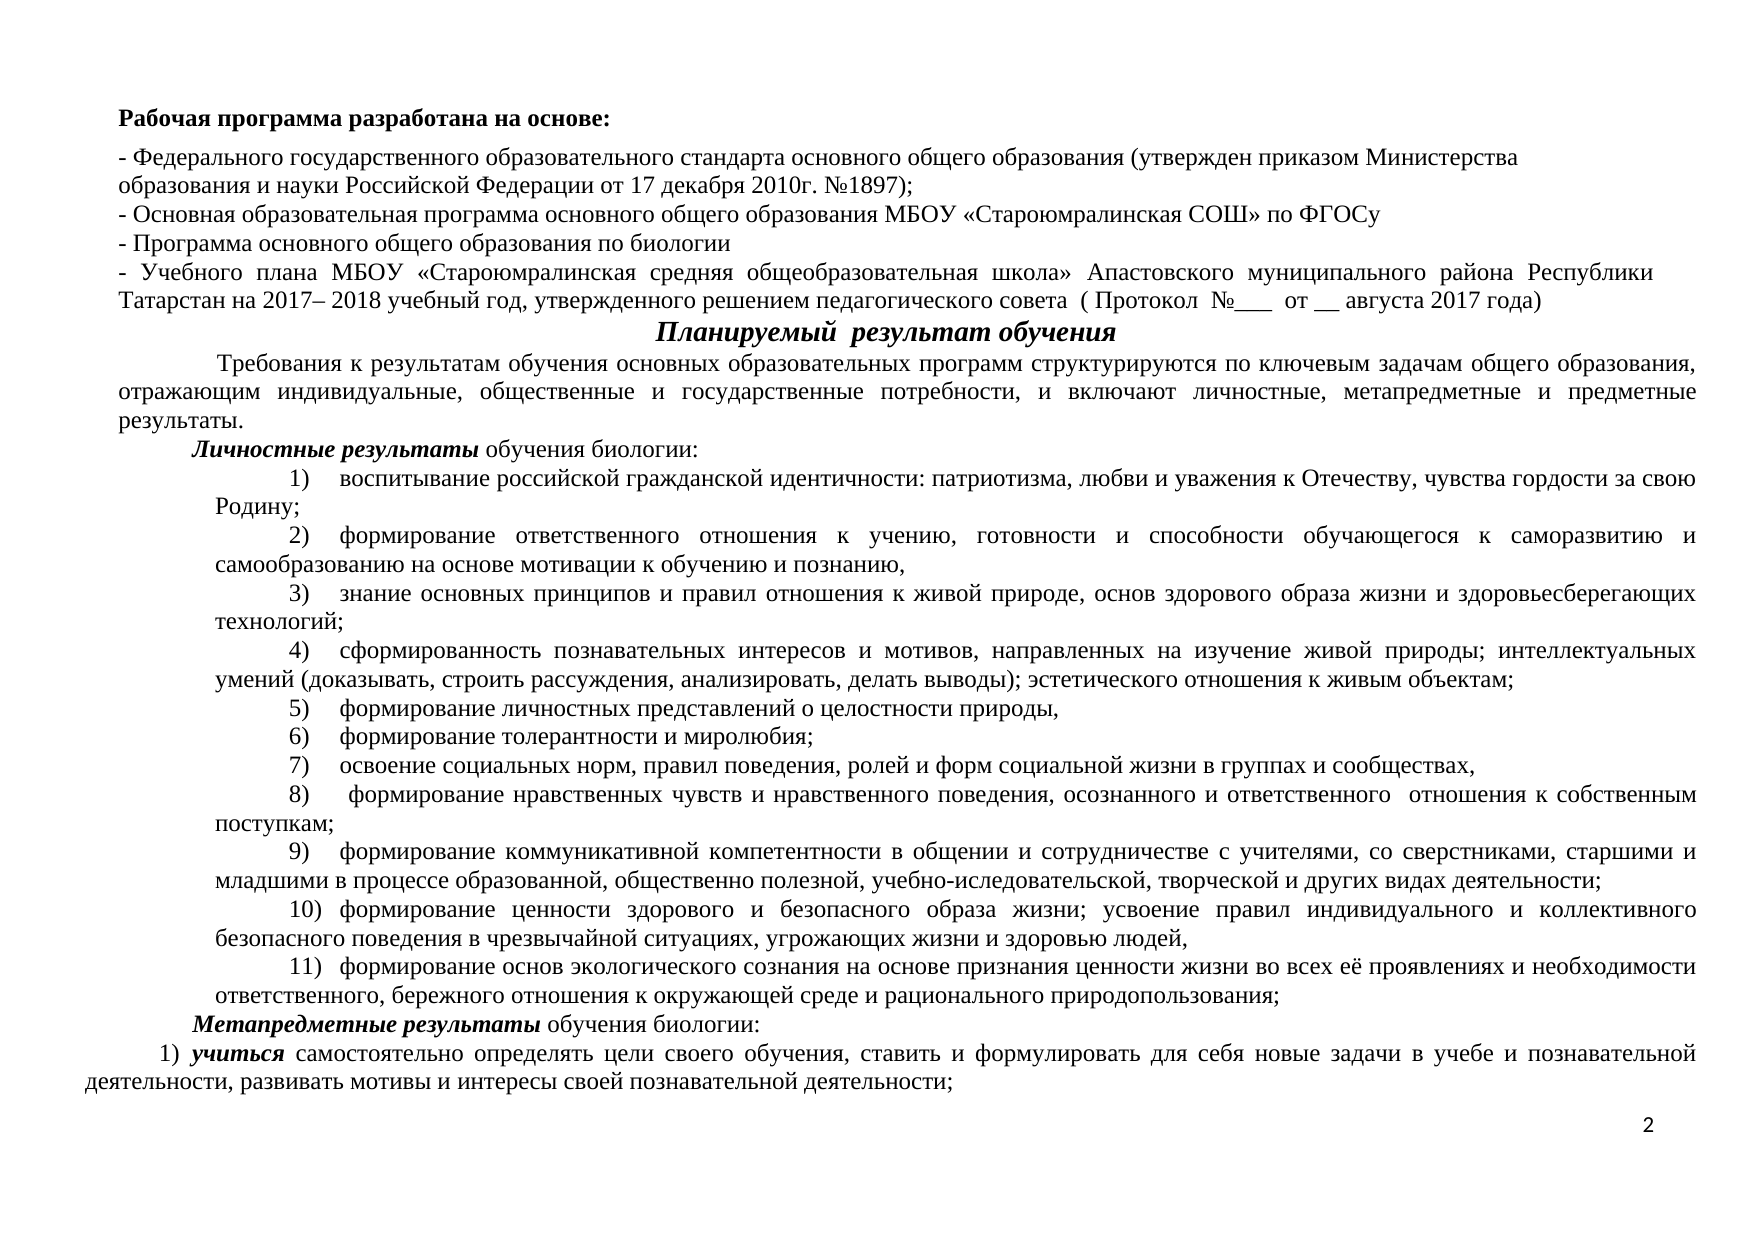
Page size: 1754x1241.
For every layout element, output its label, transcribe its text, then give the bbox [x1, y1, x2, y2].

list сформированность познавательных интересов и мотивов, направленных на изучение живой природы; интеллектуальных умений (доказывать, строить рассуждения, анализировать, делать выводы); эстетического отношения к живым объектам; [215, 635, 1698, 693]
text - Программа основного общего образования по биологии [118, 228, 1654, 257]
list формирование ответственного отношения к учению, готовности и способности обучающегося к саморазвитию и самообразованию на основе мотивации к обучению и познанию, [215, 520, 1698, 578]
text Планируемый результат обучения [118, 314, 1654, 348]
text Метапредметные результаты обучения биологии: [118, 1009, 1698, 1038]
list знание основных принципов и правил отношения к живой природе, основ здорового образа жизни и здоровьесберегающих технологий; [215, 578, 1698, 635]
text - Учебного плана МБОУ «Староюмралинская средняя общеобразовательная школа» Апастовского муниципального района Республики Татарстан на 2017– 2018 учебный год, утвержденного решением педагогического совета ( Протокол №___ от __ августа 2017 года) [118, 257, 1654, 314]
text - Федерального государственного образовательного стандарта основного общего образования (утвержден приказом Министерства образования и науки Российской Федерации от 17 декабря 2010г. №1897); [118, 142, 1654, 199]
list учиться самостоятельно определять цели своего обучения, ставить и формулировать для себя новые задачи в учебе и познавательной деятельности, развивать мотивы и интересы своей познавательной деятельности; [85, 1038, 1698, 1095]
list формирование личностных представлений о целостности природы, [215, 693, 1698, 721]
list освоение социальных норм, правил поведения, ролей и форм социальной жизни в группах и сообществах, [215, 750, 1698, 779]
text - Основная образовательная программа основного общего образования МБОУ «Староюмралинская СОШ» по ФГОСу [118, 199, 1654, 228]
list воспитывание российской гражданской идентичности: патриотизма, любви и уважения к Отечеству, чувства гордости за свою Родину; [215, 463, 1698, 520]
text Рабочая программа разработана на основе: [118, 103, 1654, 132]
list формирование нравственных чувств и нравственного поведения, осознанного и ответственного отношения к собственным поступкам; [215, 779, 1698, 836]
list формирование ценности здорового и безопасного образа жизни; усвоение правил индивидуального и коллективного безопасного поведения в чрезвычайной ситуациях, угрожающих жизни и здоровью людей, [215, 894, 1698, 951]
text Требования к результатам обучения основных образовательных программ структурируются по ключевым задачам общего образования, отражающим индивидуальные, общественные и государственные потребности, и включают личностные, метапредметные и предметные результаты. [118, 348, 1698, 434]
list формирование толерантности и миролюбия; [215, 721, 1698, 750]
list формирование основ экологического сознания на основе признания ценности жизни во всех её проявлениях и необходимости ответственного, бережного отношения к окружающей среде и рационального природопользования; [215, 951, 1698, 1009]
text Личностные результаты обучения биологии: [118, 434, 1698, 463]
list формирование коммуникативной компетентности в общении и сотрудничестве с учителями, со сверстниками, старшими и младшими в процессе образованной, общественно полезной, учебно-иследовательской, творческой и других видах деятельности; [215, 836, 1698, 894]
